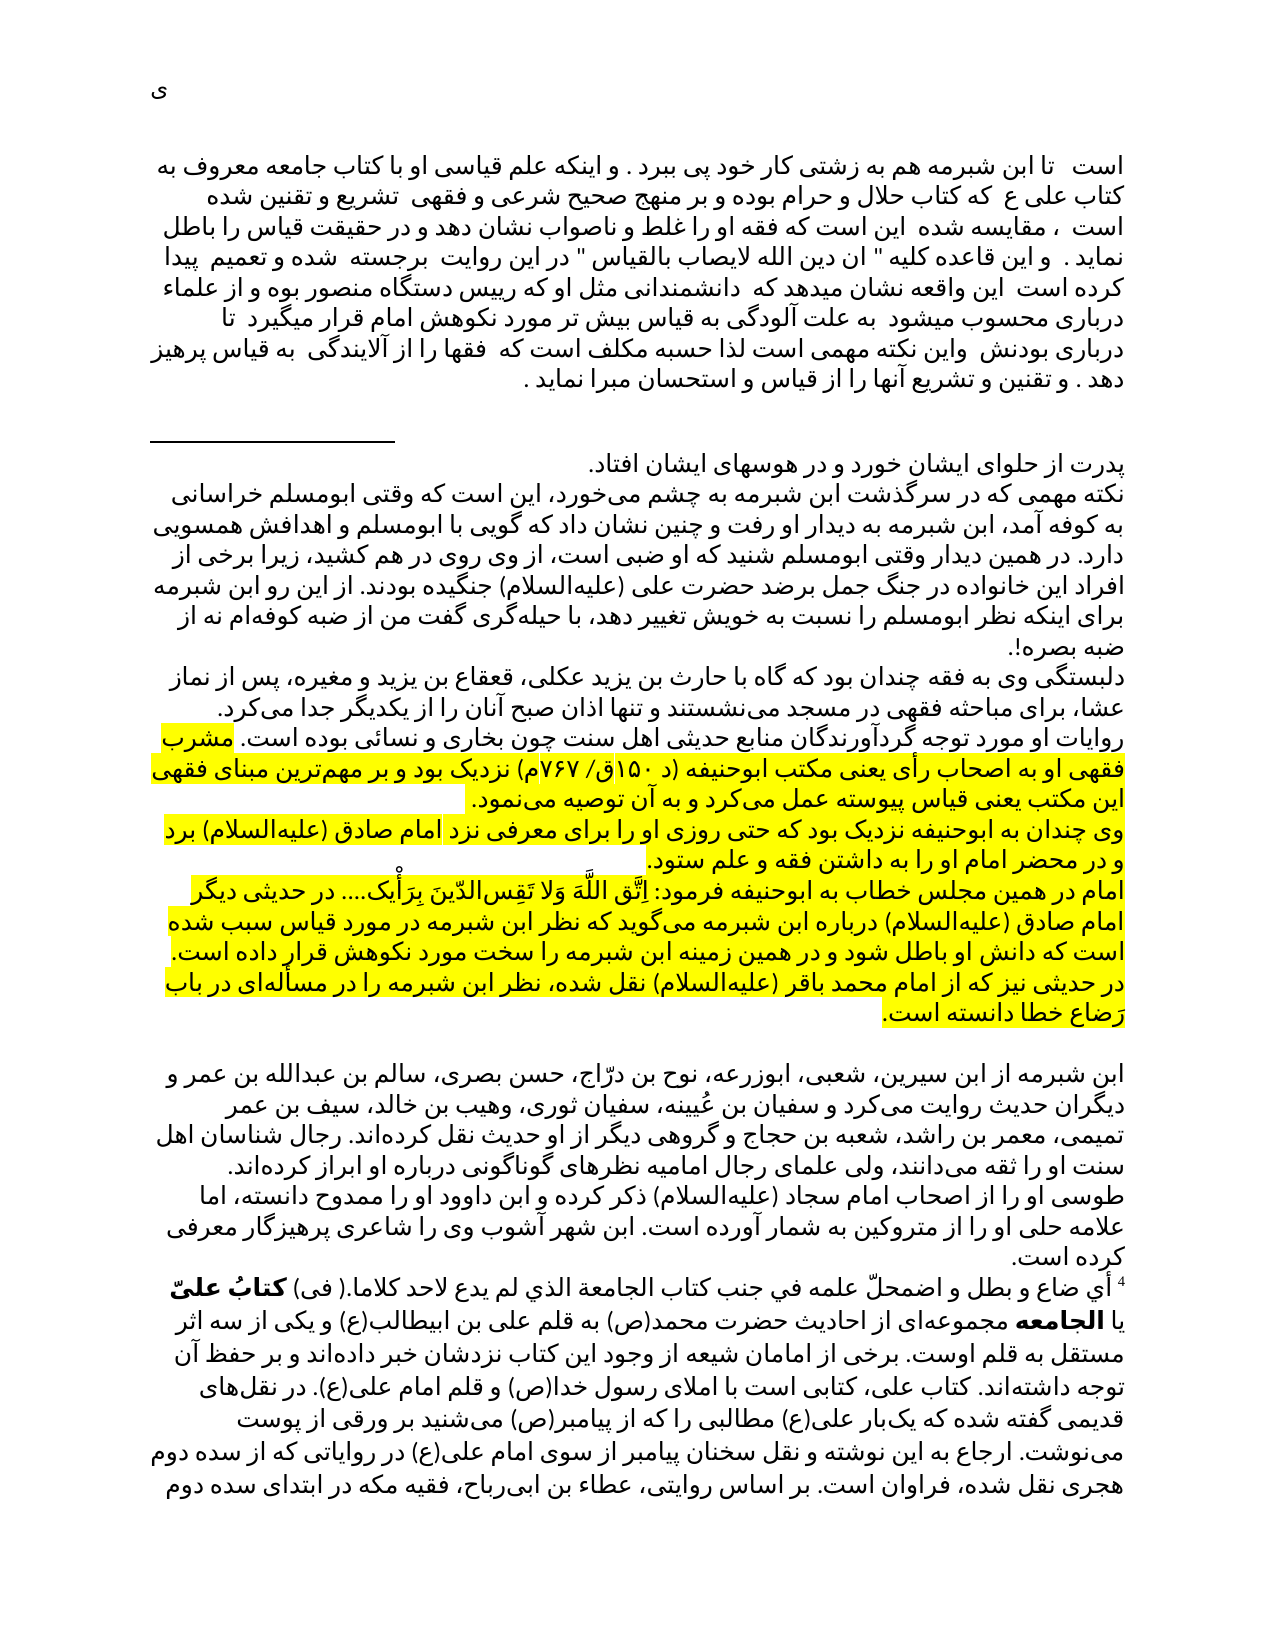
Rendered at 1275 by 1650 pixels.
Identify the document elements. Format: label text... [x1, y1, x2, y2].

text 14- عَنْهُ عَنْ مُحَمَّدٍ عَنْ يُونُسَ عَنْ أَبَانٍ عَنْ أَبِي شَيْبَةَ قَالَ سَمِعْتُ أَبَا عَبْدِ اللَّهِ ع يَقُولُ‏ ضَلَّ عِلْمُ ابْنِ شُبْرُمَةَ عِنْدَ الْجَامِعَةِ إِمْلَاءِ رَسُولِ اللَّهِ ص وَ خَطِّ عَلِيٍّ ع بِيَدِهِ إِنَّ الْجَامِعَةَ لَمْ تَدَعْ لِأَحَدٍ كَلَاماً فِيهَا عِلْمُ الْحَلَالِ وَ الْحَرَامِ إِنَّ أَصْحَابَ الْقِيَاسِ طَلَبُوا الْعِلْمَ بِالْقِيَاسِ فَلَمْ يَزْدَادُوا مِنَ الْحَقِّ إِلَّا بُعْداً إِنَّ دِينَ اللَّهِ لَا يُصَابُ بِالْقِيَاس وجه استدلال به خبر مسند ابی شیبه که ضعیف است دارای اضمار است هرچند مرجع ضمیر علی بن ابراهیم ثقه است . ابی شیبه مجهول الهویه است امام‌ صادق‌ (علیه‌السلام) درباره ابن‌ شبرمه‌ می‌گوید که‌ نظر ابن‌ شبرمه‌ در مورد قیاس‌ سبب‌ شده‌ است‌ که‌ دانش‌ او باطل‌ شود او از نزدیکان و مریدان ابو حنیفه بوده است لذا مورد نکوهش قرار گرفته و در یک جلسه که ابوحنیفه او را برای معرفی به عنوان فقیه نزد امام ع برده بود امام ع در همان جلسه از ابو حنیفه انتقاد کرده است تا ابن شبرمه هم به زشتی کار خود پی ببرد . و اینکه علم قیاسی او با کتاب جامعه معروف به کتاب علی ع که کتاب حلال و حرام بوده و بر منهج صحیح شرعی و فقهی تشریع و تقنین شده است ، مقایسه شده این است که فقه او را غلط و ناصواب نشان دهد و در حقیقت قیاس را باطل نماید . و این قاعده کلیه " ان دین الله لایصاب بالقیاس " در این روایت برجسته شده و تعمیم پیدا کرده است این واقعه نشان میدهد که دانشمندانی مثل او که رییس دستگاه منصور بوه و از علماء درباری محسوب میشود به علت آلودگی به قیاس بیش تر مورد نکوهش امام قرار میگیرد تا درباری بودنش واین نکته مهمی است لذا حسبه مکلف است که فقها را از آلایندگی به قیاس پرهیز دهد . و تقنین و تشریع آنها را از قیاس و استحسان مبرا نماید . [150, 150, 1125, 394]
